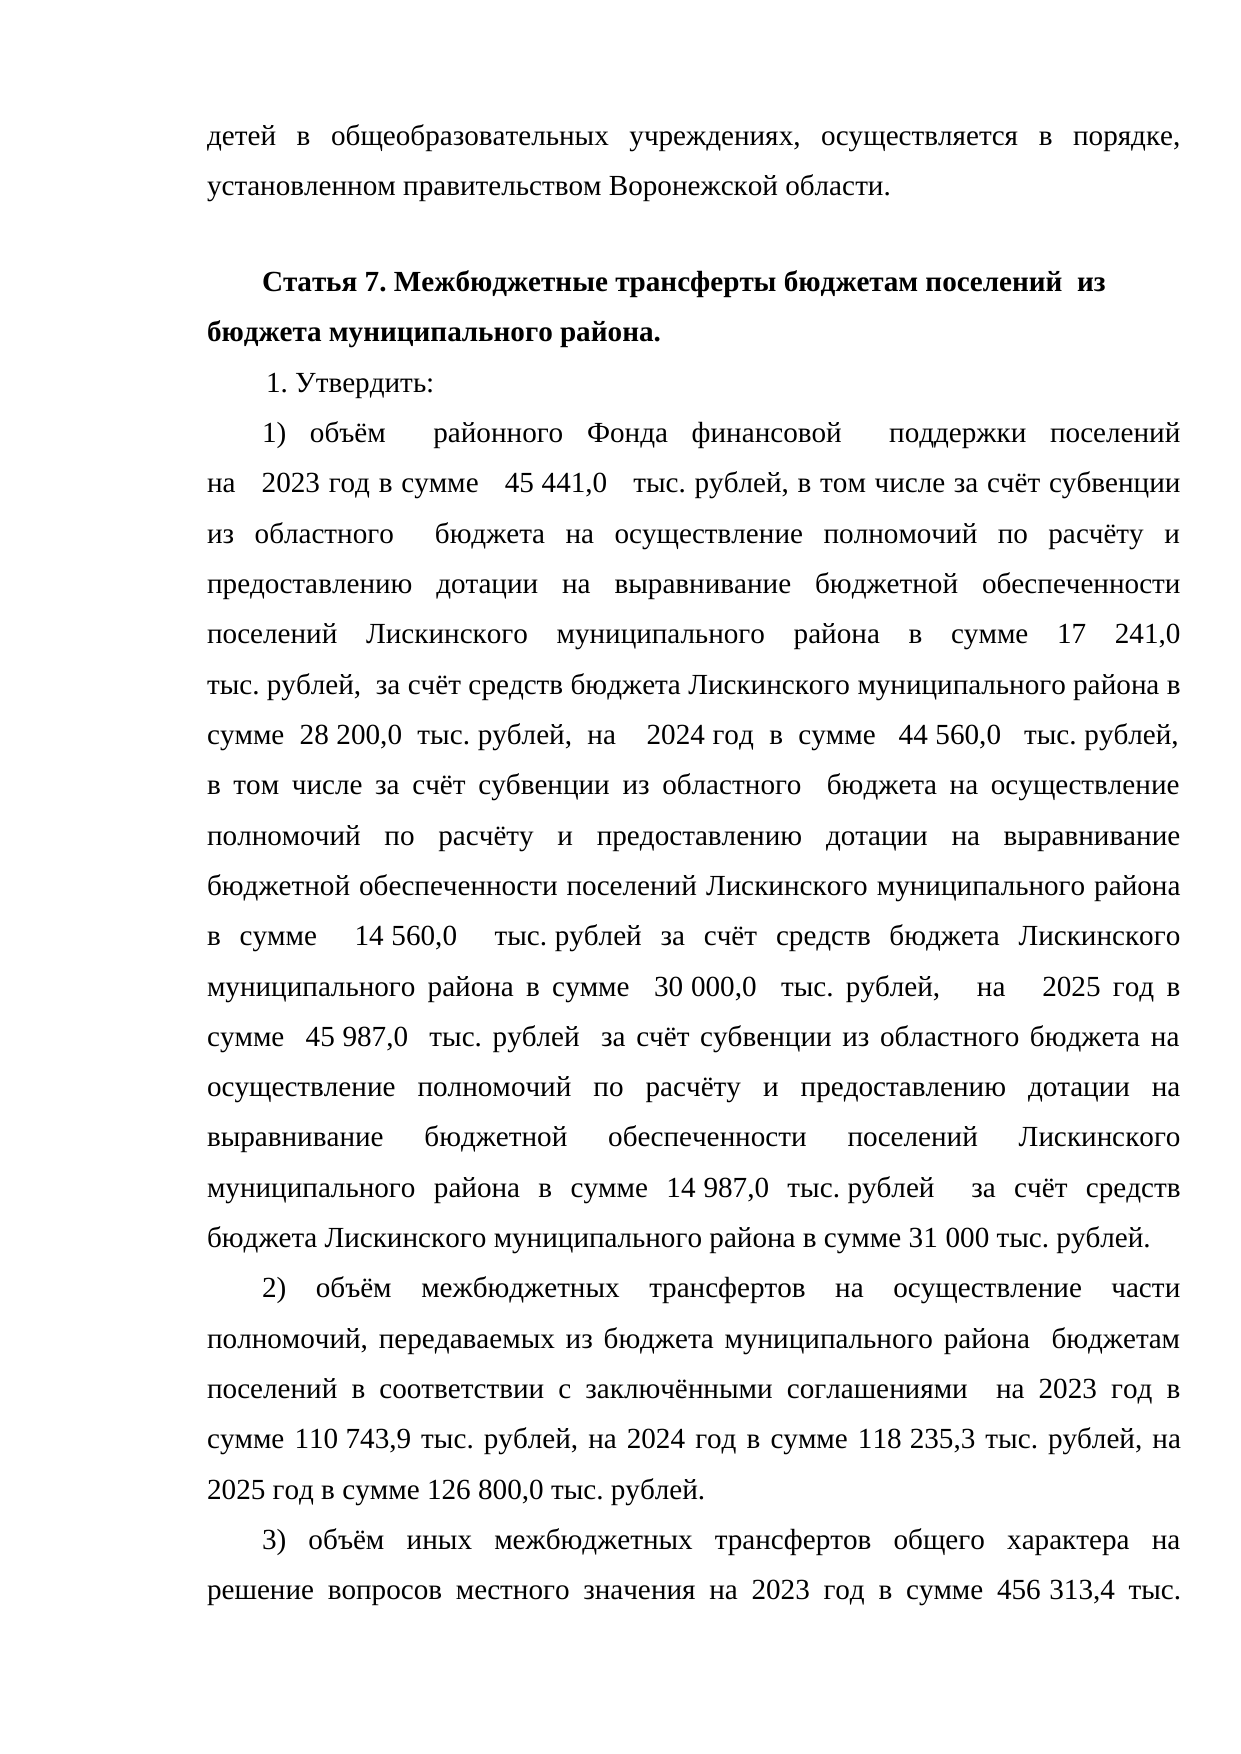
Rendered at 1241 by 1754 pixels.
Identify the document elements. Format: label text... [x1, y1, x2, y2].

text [207, 1522, 1181, 1606]
text 1) объём районного Фонда финансовой поддержки поселений на 2023 год в сумме 45 441,0 тыс. рублей, в том числе за счёт субвенции из областного бюджета на осуществление полномочий по расчёту и предоставлению дотации на выравнивание бюджетной обеспеченности поселений Лискинского муниципального района в сумме 17 241,0 тыс. рублей, за счёт средств бюджета Лискинского муниципального района в сумме 28 200,0 тыс. рублей, на 2024 год в сумме 44 560,0 тыс. рублей, в том числе за счёт субвенции из областного бюджета на осуществление полномочий по расчёту и предоставлению дотации на выравнивание бюджетной обеспеченности поселений Лискинского муниципального района в сумме 14 560,0 тыс. рублей за счёт средств бюджета Лискинского муниципального района в сумме 30 000,0 тыс. рублей, на 2025 год в сумме 45 987,0 тыс. рублей за счёт субвенции из областного бюджета на осуществление полномочий по расчёту и предоставлению дотации на выравнивание бюджетной обеспеченности поселений Лискинского муниципального района в сумме 14 987,0 тыс. рублей за счёт средств бюджета Лискинского муниципального района в сумме 31 000 тыс. рублей. [207, 415, 1181, 1254]
text 2) объём межбюджетных трансфертов на осуществление части полномочий, передаваемых из бюджета муниципального района бюджетам поселений в соответствии с заключёнными соглашениями на 2023 год в сумме 110 743,9 тыс. рублей, на 2024 год в сумме 118 235,3 тыс. рублей, на 2025 год в сумме 126 800,0 тыс. рублей. [207, 1271, 1181, 1505]
text Статья 7. Межбюджетные трансферты бюджетам поселений из [207, 264, 1181, 298]
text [207, 118, 1181, 202]
text 1. Утвердить: [207, 365, 1181, 398]
text бюджета муниципального района. [207, 314, 1181, 348]
